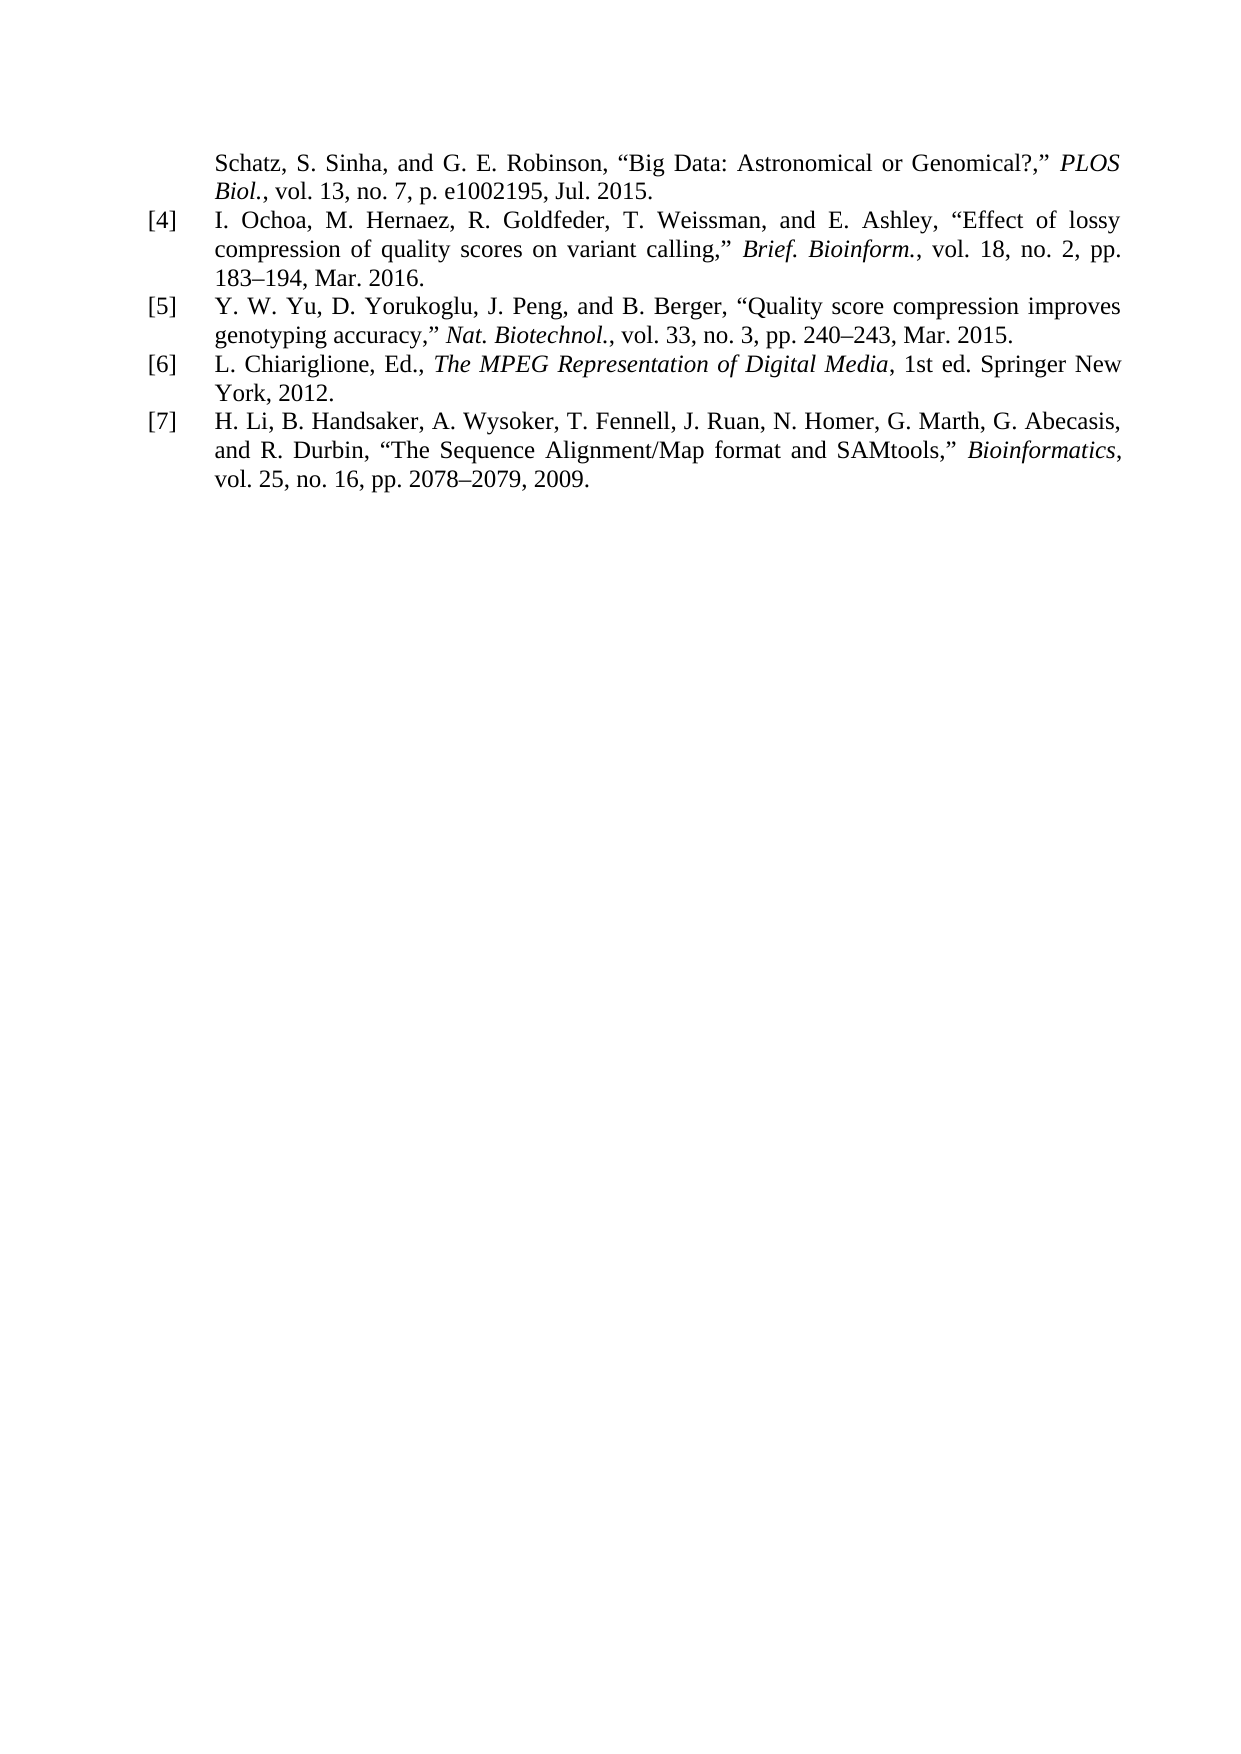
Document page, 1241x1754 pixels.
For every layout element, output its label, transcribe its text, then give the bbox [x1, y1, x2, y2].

text [6] L. Chiariglione, Ed., The MPEG Representation of Digital Media, 1st ed. Springer New York, 2012. [148, 349, 1122, 406]
text [4] I. Ochoa, M. Hernaez, R. Goldfeder, T. Weissman, and E. Ashley, “Effect of lossy compression of quality scores on variant calling,” Brief. Bioinform., vol. 18, no. 2, pp. 183–194, Mar. 2016. [148, 205, 1122, 291]
text [7] H. Li, B. Handsaker, A. Wysoker, T. Fennell, J. Ruan, N. Homer, G. Marth, G. Abecasis, and R. Durbin, “The Sequence Alignment/Map format and SAMtools,” Bioinformatics, vol. 25, no. 16, pp. 2078–2079, 2009. [148, 406, 1122, 493]
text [148, 148, 1122, 205]
text [5] Y. W. Yu, D. Yorukoglu, J. Peng, and B. Berger, “Quality score compression improves genotyping accuracy,” Nat. Biotechnol., vol. 33, no. 3, pp. 240–243, Mar. 2015. [148, 291, 1122, 349]
